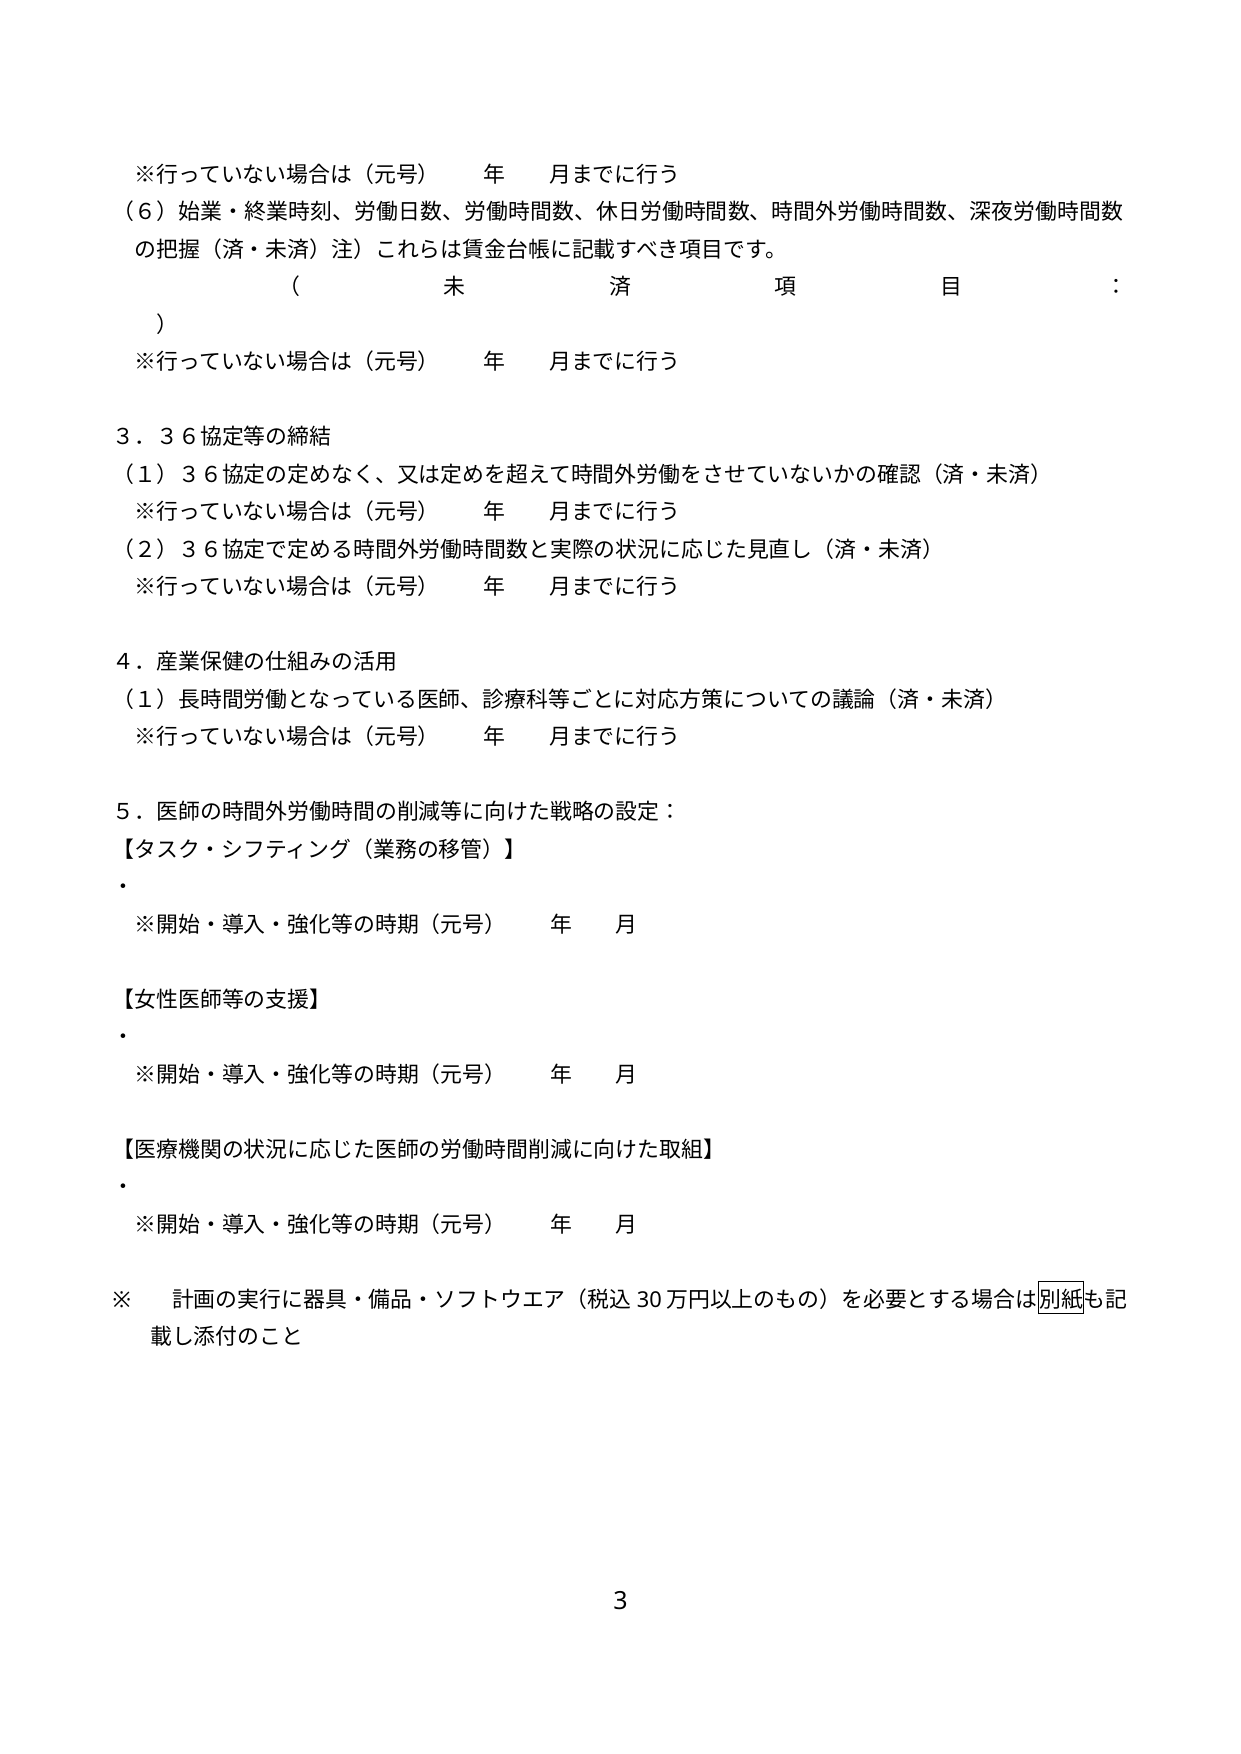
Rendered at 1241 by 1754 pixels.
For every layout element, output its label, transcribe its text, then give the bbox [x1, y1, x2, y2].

text 【タスク・シフティング（業務の移管）】 [112, 829, 1128, 866]
text ・ [112, 1016, 1128, 1054]
text ・ [112, 866, 1128, 904]
text （未済項目： ） [112, 266, 1128, 341]
text （１）長時間労働となっている医師、診療科等ごとに対応方策についての議論（済・未済） [112, 679, 1128, 716]
text ※開始・導入・強化等の時期（元号） 年 月 [112, 904, 1128, 941]
text ４．産業保健の仕組みの活用 [112, 641, 1128, 679]
text 【女性医師等の支援】 [112, 979, 1128, 1016]
text ※開始・導入・強化等の時期（元号） 年 月 [112, 1054, 1128, 1091]
text ※行っていない場合は（元号） 年 月までに行う [112, 566, 1128, 604]
list 計画の実行に器具・備品・ソフトウエア（税込30万円以上のもの）を必要とする場合は別紙も記載し添付のこと [112, 1279, 1128, 1354]
text ５．医師の時間外労働時間の削減等に向けた戦略の設定： [112, 791, 1128, 829]
text 【医療機関の状況に応じた医師の労働時間削減に向けた取組】 [112, 1129, 1128, 1166]
text ※行っていない場合は（元号） 年 月までに行う [112, 154, 1128, 191]
text ※行っていない場合は（元号） 年 月までに行う [112, 491, 1128, 529]
text ※開始・導入・強化等の時期（元号） 年 月 [112, 1204, 1128, 1241]
text ※行っていない場合は（元号） 年 月までに行う [112, 341, 1128, 379]
text ３．３６協定等の締結 [112, 416, 1128, 454]
text （２）３６協定で定める時間外労働時間数と実際の状況に応じた見直し（済・未済） [112, 529, 1128, 566]
text （６）始業・終業時刻、労働日数、労働時間数、休日労働時間数、時間外労働時間数、深夜労働時間数の把握（済・未済）注）これらは賃金台帳に記載すべき項目です。 [112, 191, 1128, 266]
text ・ [112, 1166, 1128, 1204]
text （１）３６協定の定めなく、又は定めを超えて時間外労働をさせていないかの確認（済・未済） [112, 454, 1128, 491]
text ※行っていない場合は（元号） 年 月までに行う [112, 716, 1128, 754]
